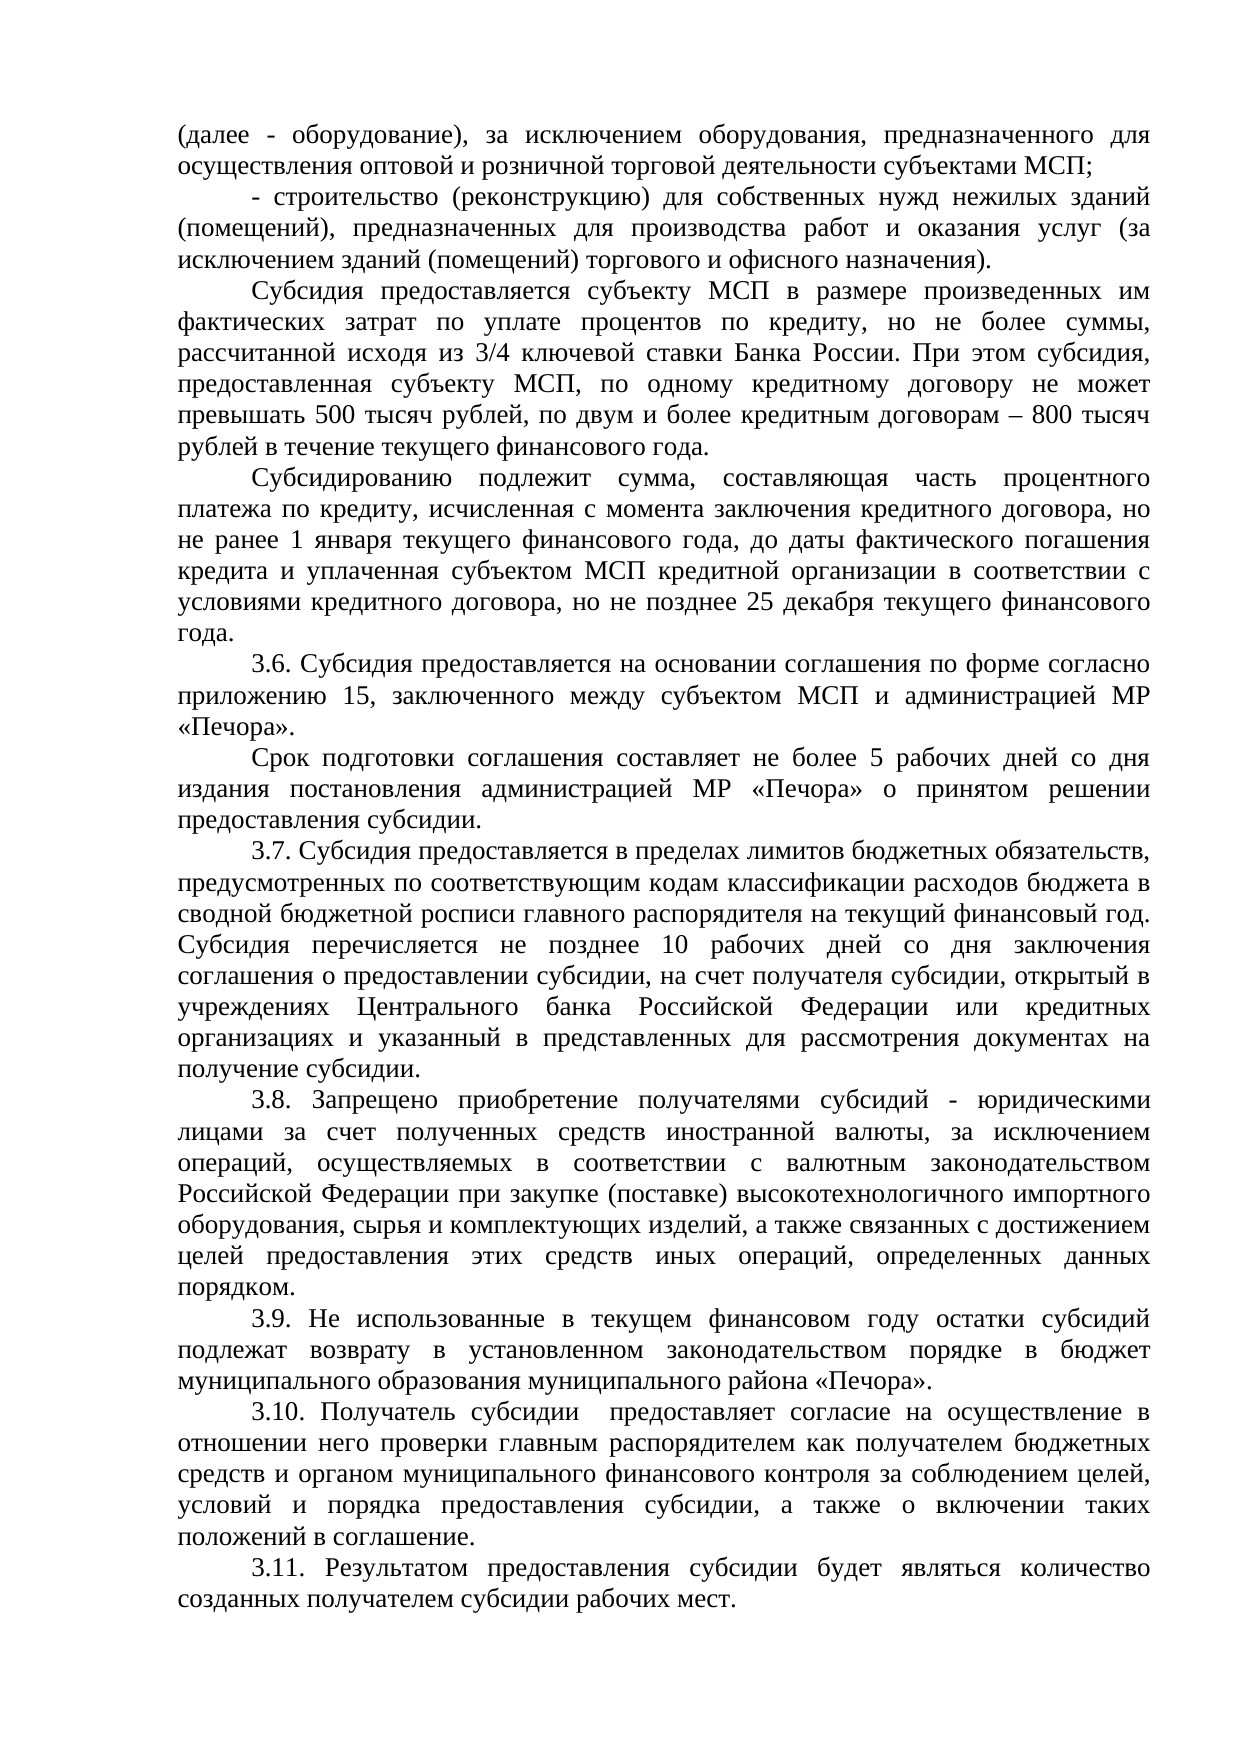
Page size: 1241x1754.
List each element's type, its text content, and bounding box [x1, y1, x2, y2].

text 3.7. Субсидия предоставляется в пределах лимитов бюджетных обязательств, предусмотренных по соответствующим кодам классификации расходов бюджета в сводной бюджетной росписи главного распорядителя на текущий финансовый год. Субсидия перечисляется не позднее 10 рабочих дней со дня заключения соглашения о предоставлении субсидии, на счет получателя субсидии, открытый в учреждениях Центрального банка Российской Федерации или кредитных организациях и указанный в представленных для рассмотрения документах на получение субсидии. [177, 834, 1152, 1084]
text Субсидированию подлежит сумма, составляющая часть процентного платежа по кредиту, исчисленная с момента заключения кредитного договора, но не ранее 1 января текущего финансового года, до даты фактического погашения кредита и уплаченная субъектом МСП кредитной организации в соответствии с условиями кредитного договора, но не позднее 25 декабря текущего финансового года. [177, 461, 1152, 648]
text Субсидия предоставляется субъекту МСП в размере произведенных им фактических затрат по уплате процентов по кредиту, но не более суммы, рассчитанной исходя из 3/4 ключевой ставки Банка России. При этом субсидия, предоставленная субъекту МСП, по одному кредитному договору не может превышать 500 тысяч рублей, по двум и более кредитным договорам – 800 тысяч рублей в течение текущего финансового года. [177, 274, 1152, 461]
text 3.9. Не использованные в текущем финансовом году остатки субсидий подлежат возврату в установленном законодательством порядке в бюджет муниципального образования муниципального района «Печора». [177, 1302, 1152, 1395]
text Срок подготовки соглашения составляет не более 5 рабочих дней со дня издания постановления администрацией МР «Печора» о принятом решении предоставления субсидии. [177, 741, 1152, 834]
text 3.10. Получатель субсидии предоставляет согласие на осуществление в отношении него проверки главным распорядителем как получателем бюджетных средств и органом муниципального финансового контроля за соблюдением целей, условий и порядка предоставления субсидии, а также о включении таких положений в соглашение. [177, 1395, 1152, 1551]
text - строительство (реконструкцию) для собственных нужд нежилых зданий (помещений), предназначенных для производства работ и оказания услуг (за исключением зданий (помещений) торгового и офисного назначения). [177, 180, 1152, 274]
text 3.8. Запрещено приобретение получателями субсидий - юридическими лицами за счет полученных средств иностранной валюты, за исключением операций, осуществляемых в соответствии с валютным законодательством Российской Федерации при закупке (поставке) высокотехнологичного импортного оборудования, сырья и комплектующих изделий, а также связанных с достижением целей предоставления этих средств иных операций, определенных данных порядком. [177, 1084, 1152, 1302]
text 3.6. Субсидия предоставляется на основании соглашения по форме согласно приложению 15, заключенного между субъектом МСП и администрацией МР «Печора». [177, 648, 1152, 741]
text 3.11. Результатом предоставления субсидии будет являться количество созданных получателем субсидии рабочих мест. [177, 1551, 1152, 1613]
